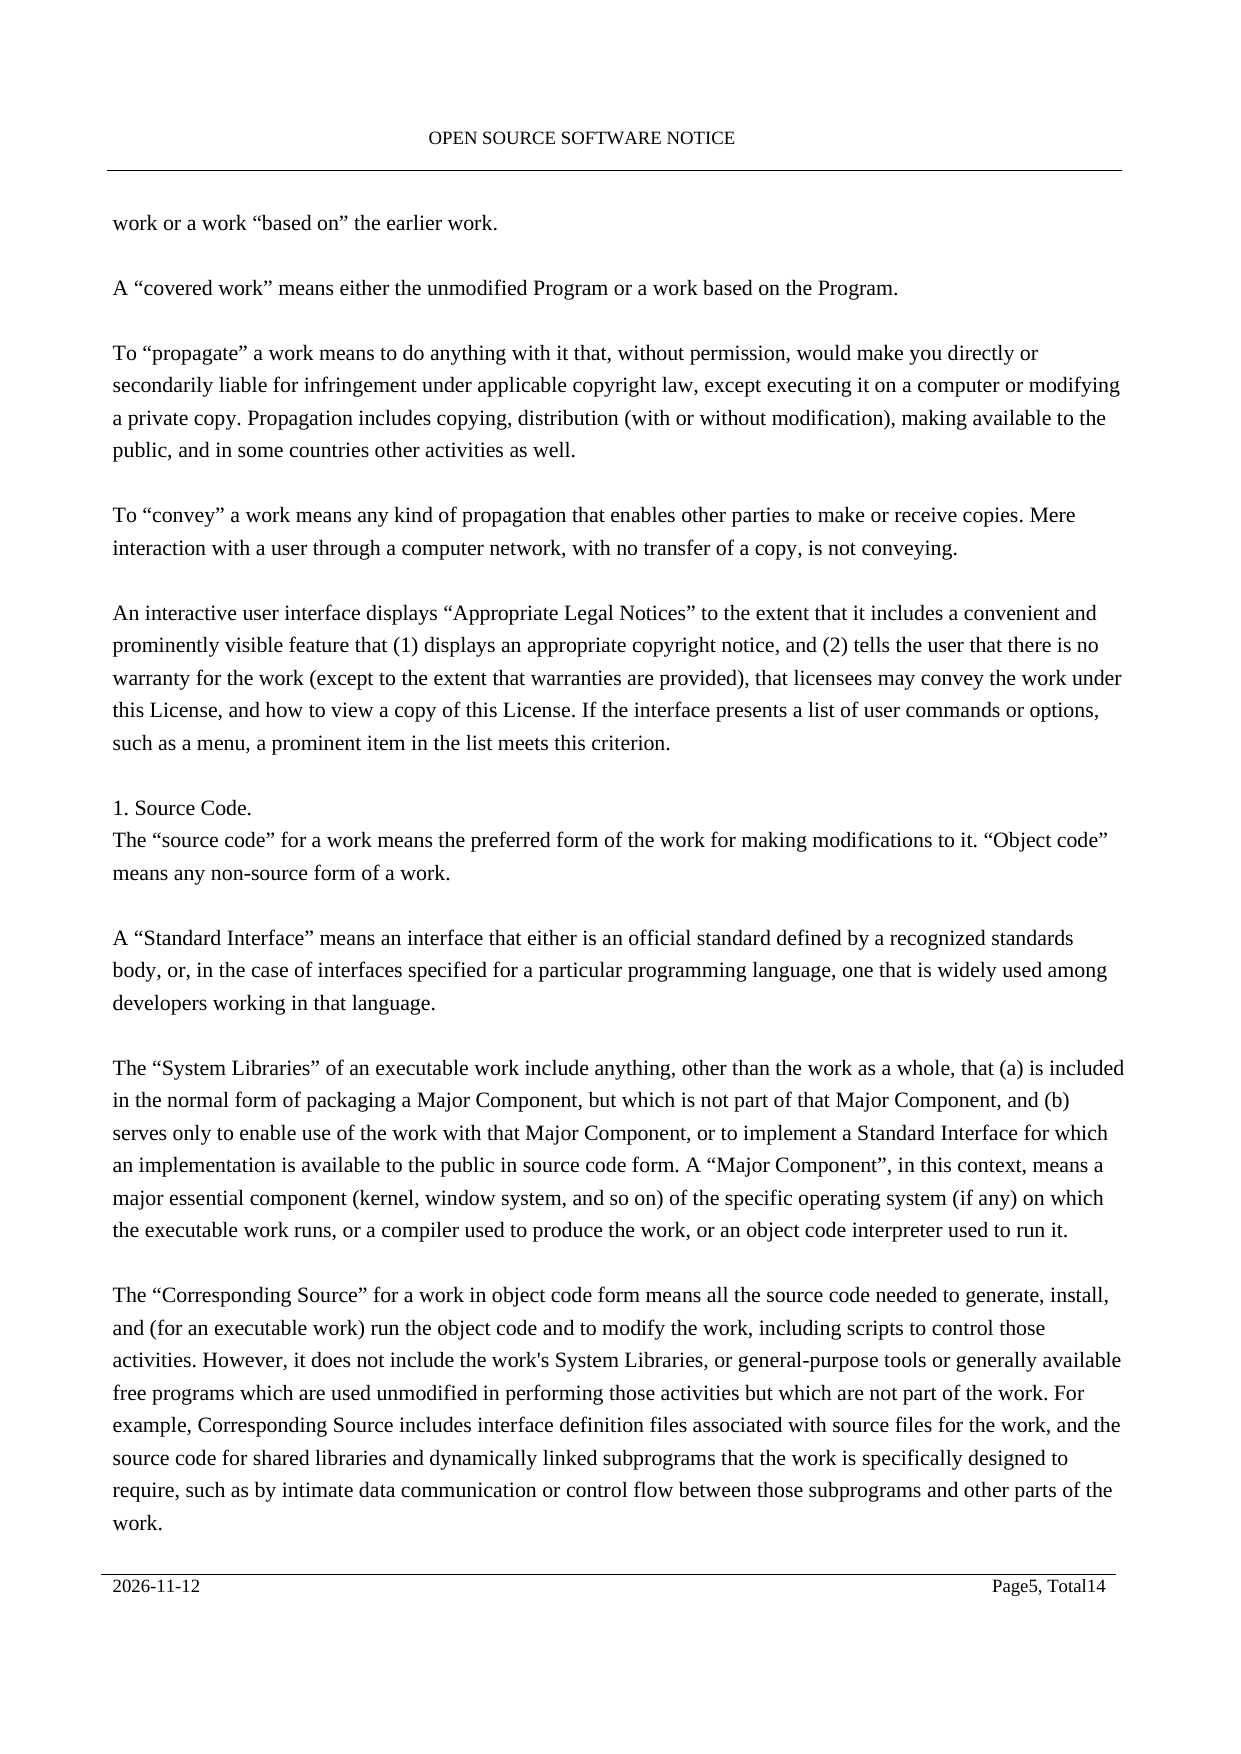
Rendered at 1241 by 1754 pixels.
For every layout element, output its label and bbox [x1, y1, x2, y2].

text [112, 206, 1128, 1539]
